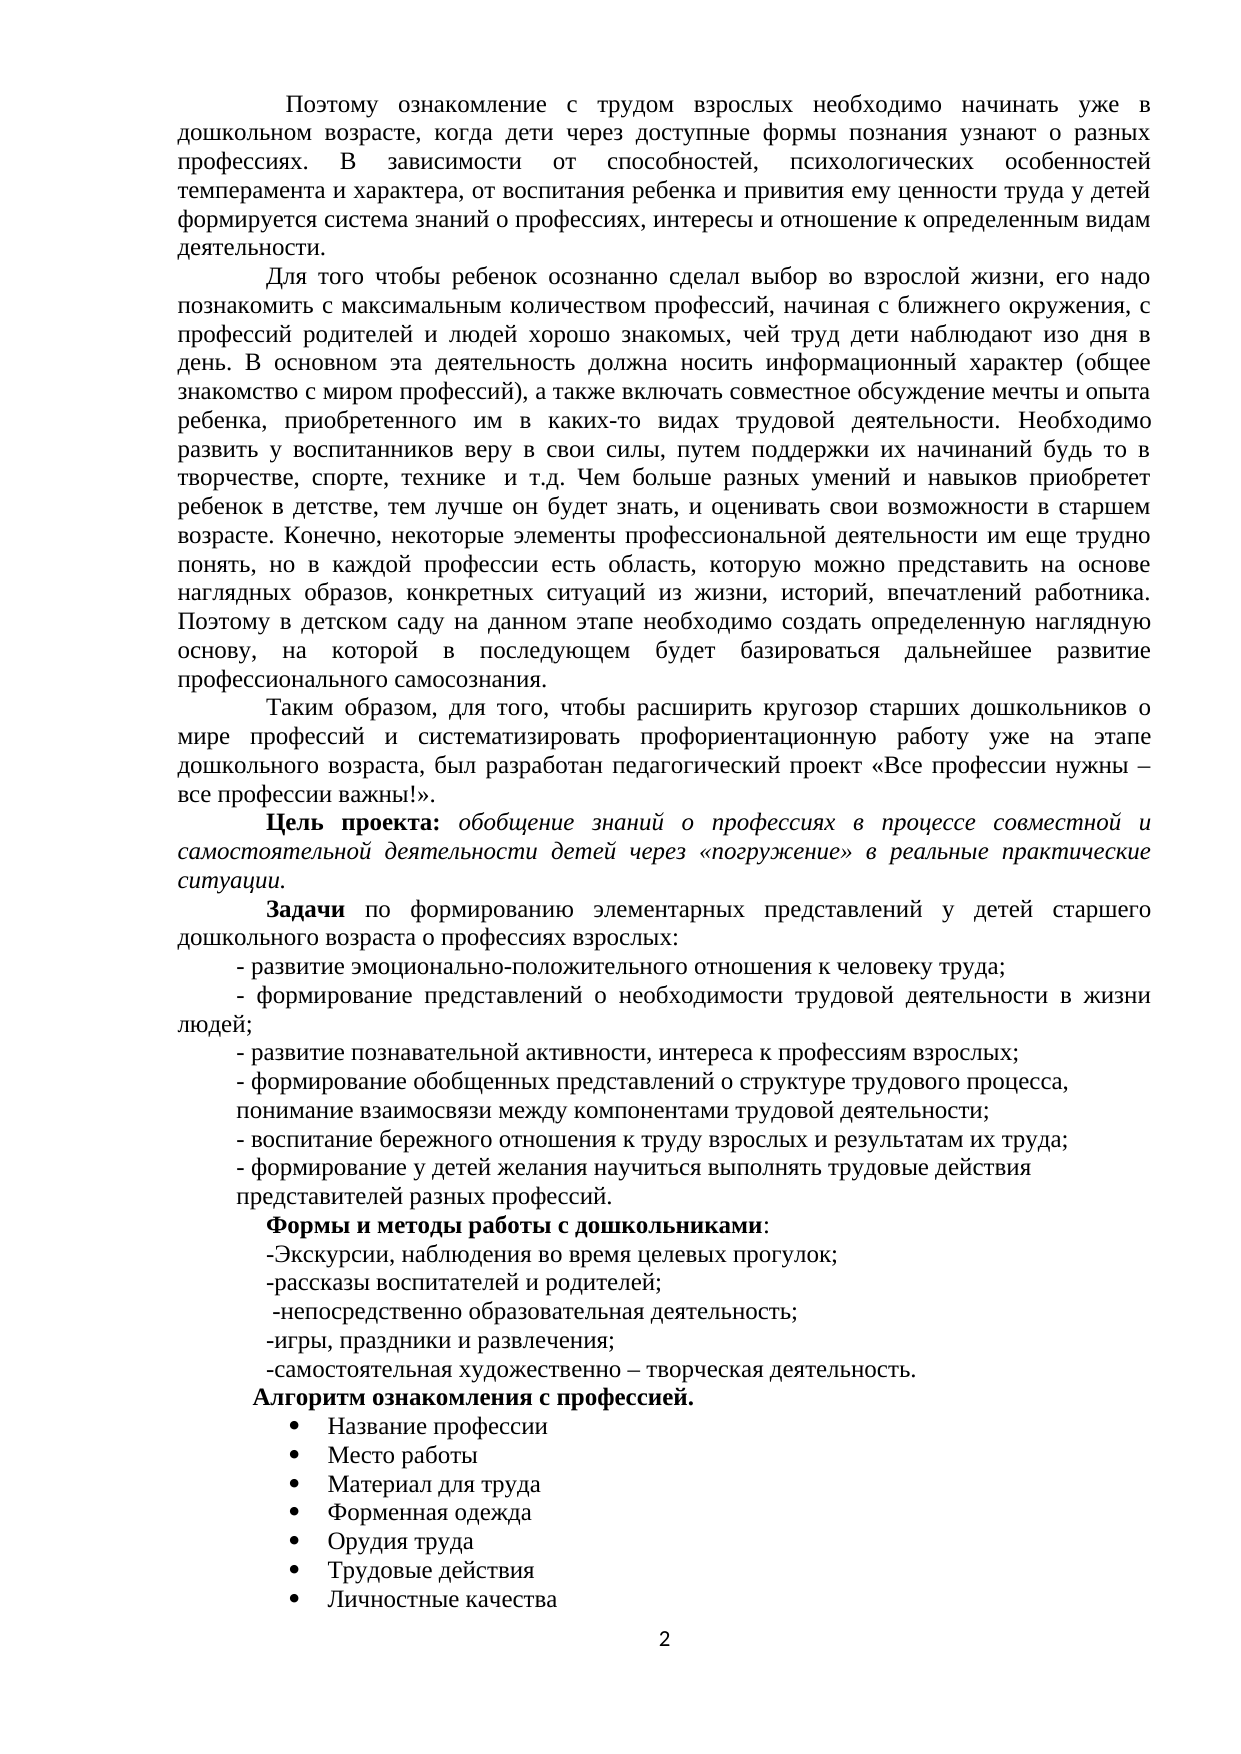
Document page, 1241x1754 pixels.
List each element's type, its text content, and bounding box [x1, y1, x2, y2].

list Орудия труда [290, 1526, 1152, 1555]
list Трудовые действия [290, 1555, 1152, 1584]
text - формирование представлений о необходимости трудовой деятельности в жизни людей; [177, 980, 1152, 1037]
text -самостоятельная художественно – творческая деятельность. [177, 1354, 1152, 1382]
text Цель проекта: обобщение знаний о профессиях в процессе совместной и самостоятельной деятельности детей через «погружение» в реальные практические ситуации. [177, 807, 1152, 894]
text Для того чтобы ребенок осознанно сделал выбор во взрослой жизни, его надо познакомить с максимальным количеством профессий, начиная с ближнего окружения, с профессий родителей и людей хорошо знакомых, чей труд дети наблюдают изо дня в день. В основном эта деятельность должна носить информационный характер (общее знакомство с миром профессий), а также включать совместное обсуждение мечты и опыта ребенка, приобретенного им в каких-то видах трудовой деятельности. Необходимо развить у воспитанников веру в свои силы, путем поддержки их начинаний будь то в творчестве, спорте, технике и т.д. Чем больше разных умений и навыков приобретет ребенок в детстве, тем лучше он будет знать, и оценивать свои возможности в старшем возрасте. Конечно, некоторые элементы профессиональной деятельности им еще трудно понять, но в каждой профессии есть область, которую можно представить на основе наглядных образов, конкретных ситуаций из жизни, историй, впечатлений работника. Поэтому в детском саду на данном этапе необходимо создать определенную наглядную основу, на которой в последующем будет базироваться дальнейшее развитие профессионального самосознания. [177, 261, 1152, 692]
text Задачи по формированию элементарных представлений у детей старшего дошкольного возраста о профессиях взрослых: [177, 894, 1152, 951]
text -Экскурсии, наблюдения во время целевых прогулок; [177, 1239, 1152, 1267]
list Личностные качества [290, 1584, 1152, 1612]
text - формирование у детей желания научиться выполнять трудовые действия [177, 1152, 1152, 1181]
text -рассказы воспитателей и родителей; [177, 1267, 1152, 1296]
text понимание взаимосвязи между компонентами трудовой деятельности; [177, 1095, 1152, 1124]
list Форменная одежда [290, 1497, 1152, 1526]
list Алгоритм ознакомления с профессией. [252, 1382, 1152, 1411]
text Формы и методы работы с дошкольниками: [177, 1210, 1152, 1239]
text -игры, праздники и развлечения; [177, 1325, 1152, 1354]
text представителей разных профессий. [177, 1181, 1152, 1210]
text - формирование обобщенных представлений о структуре трудового процесса, [177, 1066, 1152, 1095]
list Название профессии [290, 1411, 1152, 1440]
text - воспитание бережного отношения к труду взрослых и результатам их труда; [177, 1124, 1152, 1152]
list Место работы [290, 1440, 1152, 1469]
list Материал для труда [290, 1469, 1152, 1497]
text -непосредственно образовательная деятельность; [177, 1296, 1152, 1325]
text Таким образом, для того, чтобы расширить кругозор старших дошкольников о мире профессий и систематизировать профориентационную работу уже на этапе дошкольного возраста, был разработан педагогический проект «Все профессии нужны – все профессии важны!». [177, 692, 1152, 807]
text Поэтому ознакомление с трудом взрослых необходимо начинать уже в дошкольном возрасте, когда дети через доступные формы познания узнают о разных профессиях. В зависимости от способностей, психологических особенностей темперамента и характера, от воспитания ребенка и привития ему ценности труда у детей формируется система знаний о профессиях, интересы и отношение к определенным видам деятельности. [177, 89, 1152, 261]
text - развитие эмоционально-положительного отношения к человеку труда; [177, 951, 1152, 980]
text - развитие познавательной активности, интереса к профессиям взрослых; [177, 1037, 1152, 1066]
